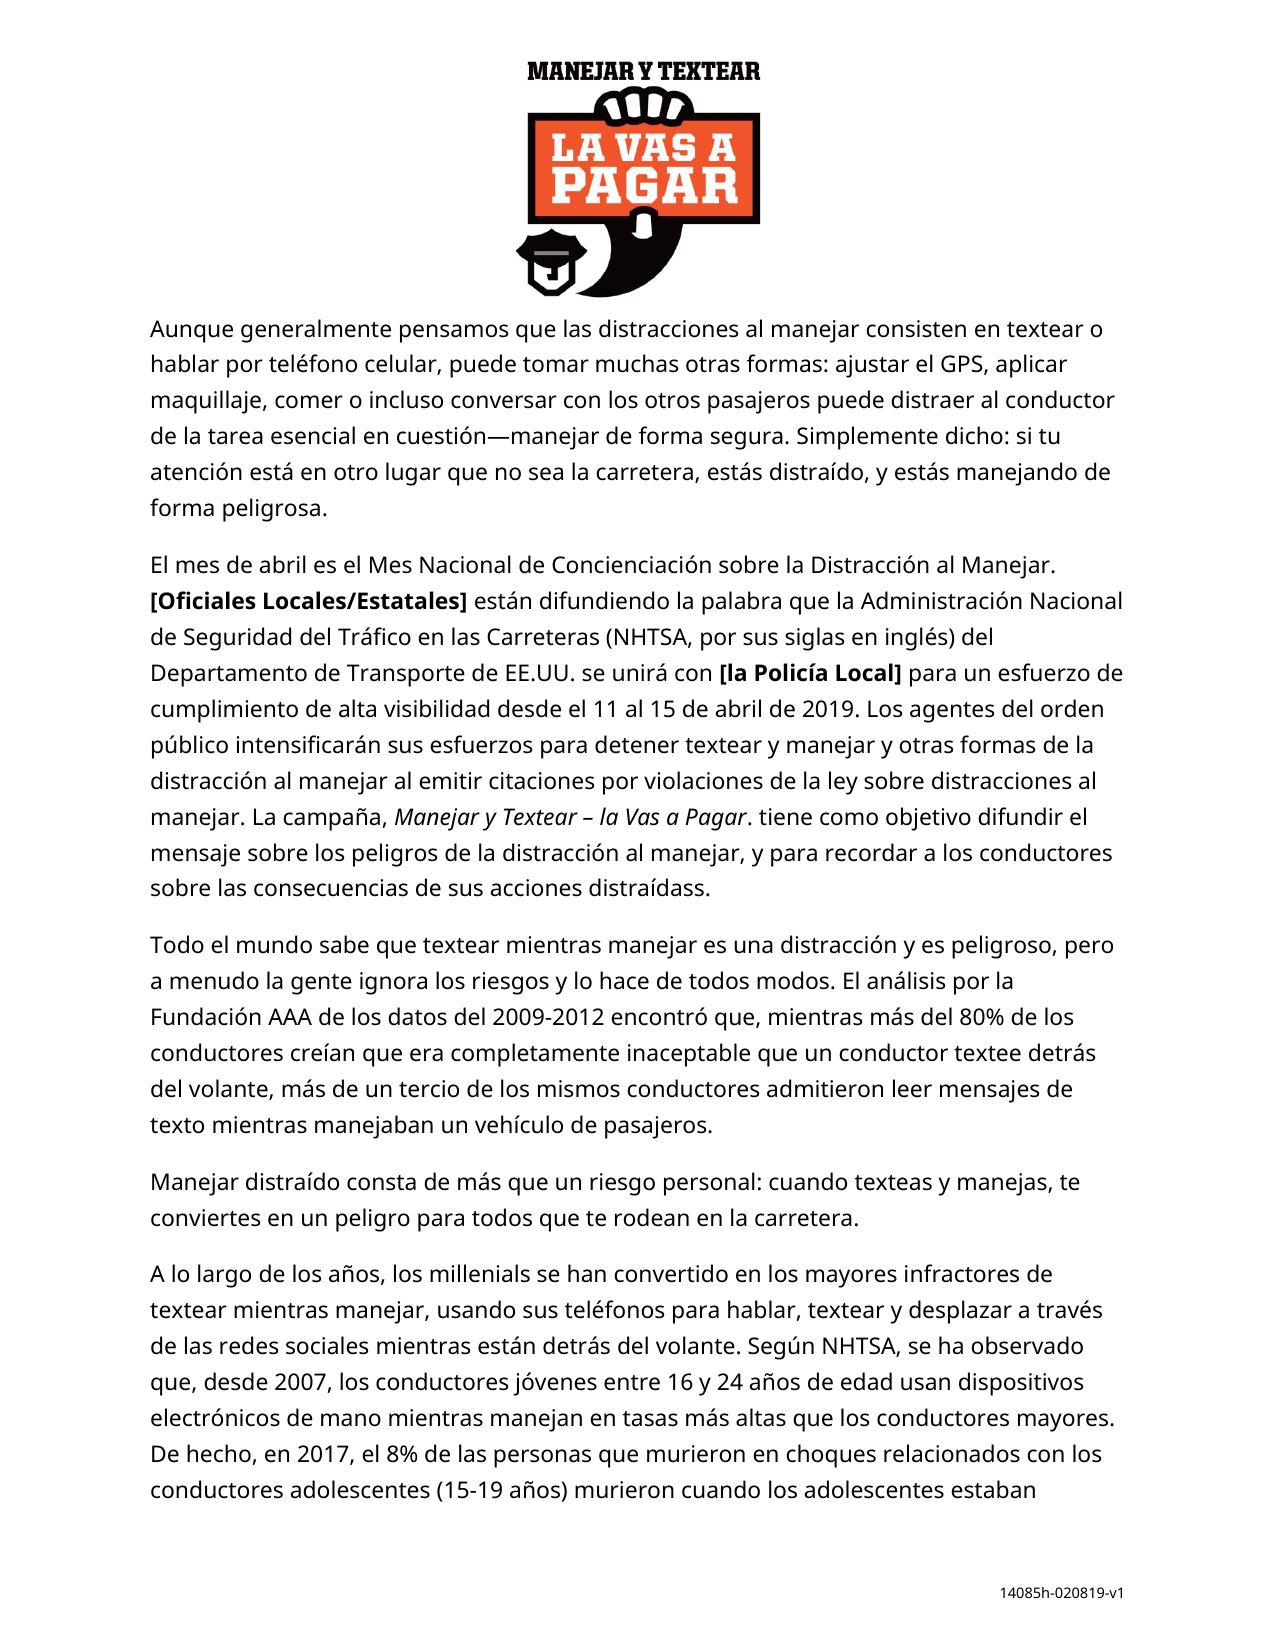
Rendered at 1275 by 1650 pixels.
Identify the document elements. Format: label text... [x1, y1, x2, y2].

picture [513, 60, 762, 313]
text Todo el mundo sabe que textear mientras manejar es una distracción y es peligroso, pero a menudo la gente ignora los riesgos y lo hace de todos modos. El análisis por la Fundación AAA de los datos del 2009-2012 encontró que, mientras más del 80% de los conductores creían que era completamente inaceptable que un conductor textee detrás del volante, más de un tercio de los mismos conductores admitieron leer mensajes de texto mientras manejaban un vehículo de pasajeros. [150, 929, 1125, 1140]
text Aunque generalmente pensamos que las distracciones al manejar consisten en textear o hablar por teléfono celular, puede tomar muchas otras formas: ajustar el GPS, aplicar maquillaje, comer o incluso conversar con los otros pasajeros puede distraer al conductor de la tarea esencial en cuestión—manejar de forma segura. Simplemente dicho: si tu atención está en otro lugar que no sea la carretera, estás distraído, y estás manejando de forma peligrosa. [150, 312, 1125, 523]
text El mes de abril es el Mes Nacional de Concienciación sobre la Distracción al Manejar. [Oficiales Locales/Estatales] están difundiendo la palabra que la Administración Nacional de Seguridad del Tráfico en las Carreteras (NHTSA, por sus siglas en inglés) del Departamento de Transporte de EE.UU. se unirá con [la Policía Local] para un esfuerzo de cumplimiento de alta visibilidad desde el 11 al 15 de abril de 2019. Los agentes del orden público intensificarán sus esfuerzos para detener textear y manejar y otras formas de la distracción al manejar al emitir citaciones por violaciones de la ley sobre distracciones al manejar. La campaña, Manejar y Textear – la Vas a Pagar. tiene como objetivo difundir el mensaje sobre los peligros de la distracción al manejar, y para recordar a los conductores sobre las consecuencias de sus acciones distraídass. [150, 549, 1125, 904]
text Manejar distraído consta de más que un riesgo personal: cuando texteas y manejas, te conviertes en un peligro para todos que te rodean en la carretera. [150, 1166, 1125, 1233]
